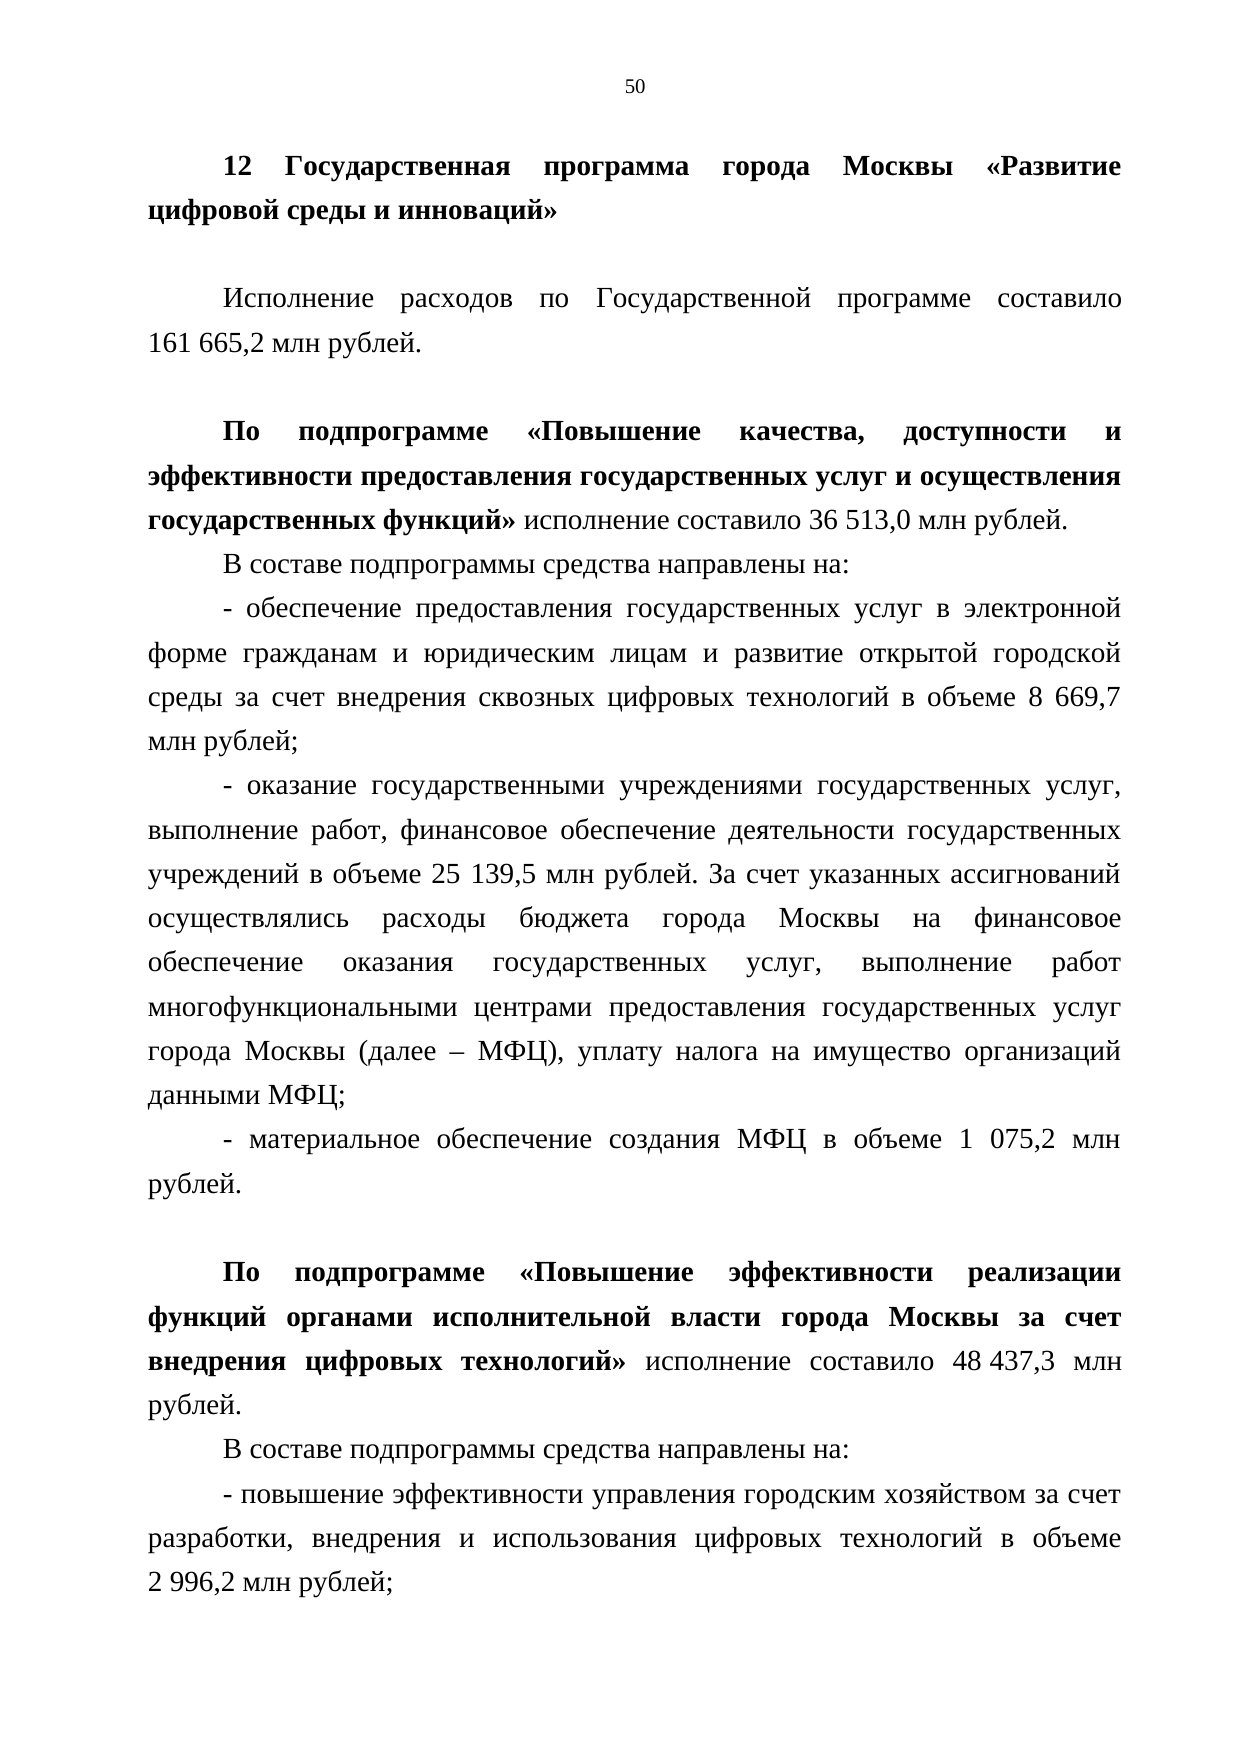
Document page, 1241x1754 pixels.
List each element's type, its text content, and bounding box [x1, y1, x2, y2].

text По подпрограмме «Повышение эффективности реализации функций органами исполнительной власти города Москвы за счет внедрения цифровых технологий» исполнение составило 48 437,3 млн рублей. [148, 1254, 1122, 1421]
text 12 Государственная программа города Москвы «Развитие цифровой среды и инноваций» [148, 148, 1122, 226]
text В составе подпрограммы средства направлены на: [148, 1432, 1122, 1465]
text - обеспечение предоставления государственных услуг в электронной форме гражданам и юридическим лицам и развитие открытой городской среды за счет внедрения сквозных цифровых технологий в объеме 8 669,7 млн рублей; [148, 590, 1122, 757]
text По подпрограмме «Повышение качества, доступности и эффективности предоставления государственных услуг и осуществления государственных функций» исполнение составило 36 513,0 млн рублей. [148, 413, 1122, 535]
text Исполнение расходов по Государственной программе составило 161 665,2 млн рублей. [148, 281, 1122, 358]
text - повышение эффективности управления городским хозяйством за счет разработки, внедрения и использования цифровых технологий в объеме 2 996,2 млн рублей; [148, 1476, 1122, 1598]
text - материальное обеспечение создания МФЦ в объеме 1 075,2 млн рублей. [148, 1122, 1122, 1199]
text В составе подпрограммы средства направлены на: [148, 546, 1122, 580]
text - оказание государственными учреждениями государственных услуг, выполнение работ, финансовое обеспечение деятельности государственных учреждений в объеме 25 139,5 млн рублей. За счет указанных ассигнований осуществлялись расходы бюджета города Москвы на финансовое обеспечение оказания государственных услуг, выполнение работ многофункциональными центрами предоставления государственных услуг города Москвы (далее – МФЦ), уплату налога на имущество организаций данными МФЦ; [148, 767, 1122, 1111]
